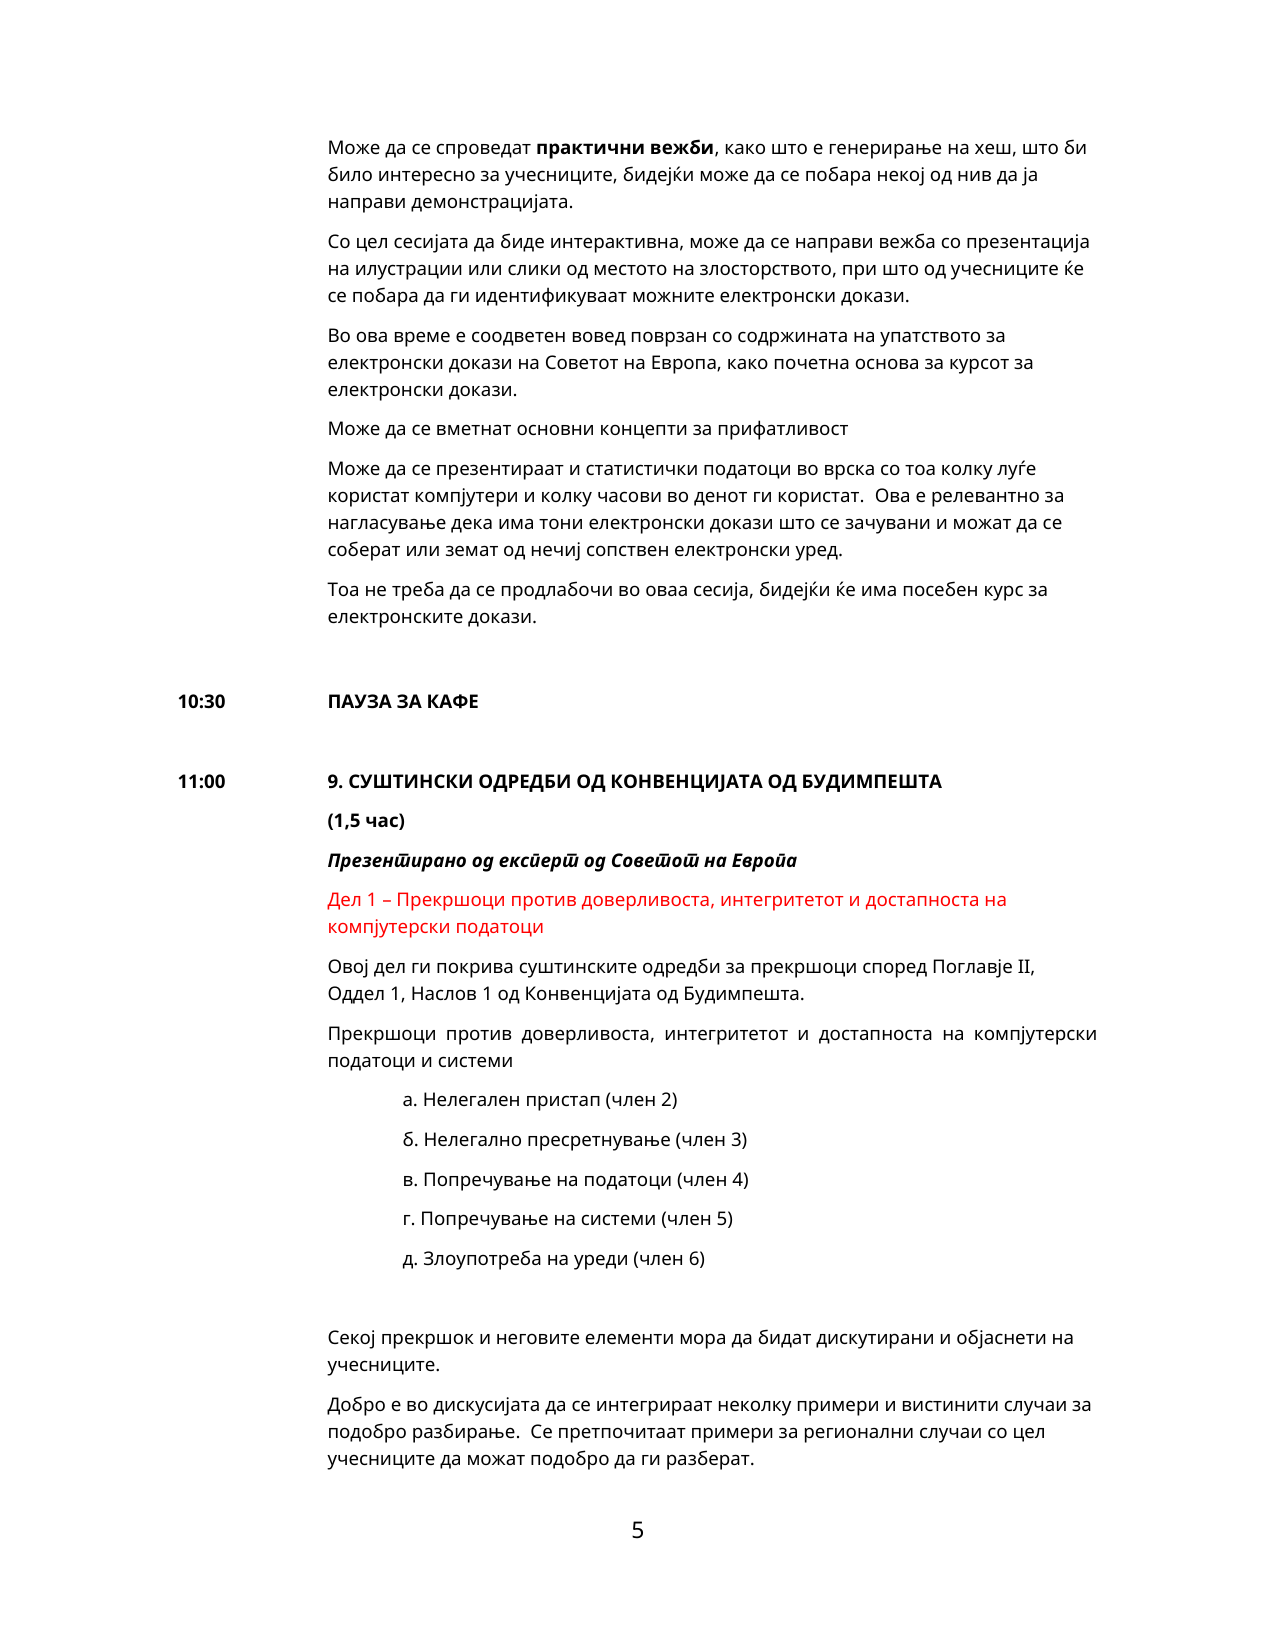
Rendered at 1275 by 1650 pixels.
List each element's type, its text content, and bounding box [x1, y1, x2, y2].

text Овој дел ги покрива суштинските одредби за прекршоци според Поглавје II, Оддел 1, Наслов 1 од Конвенцијата од Будимпешта. [327, 952, 1098, 1006]
text Може да се вметнат основни концепти за прифатливост [327, 414, 1098, 441]
text 10:30 ПАУЗА ЗА КАФЕ [177, 687, 1098, 714]
text а. Нелегален пристап (член 2) [327, 1085, 1098, 1112]
text в. Попречување на податоци (член 4) [327, 1164, 1098, 1191]
text Добро е во дискусијата да се интегрираат неколку примери и вистинити случаи за подобро разбирање. Се претпочитаат примери за регионални случаи со цел учесниците да можат подобро да ги разберат. [327, 1389, 1098, 1471]
text Секој прекршок и неговите елементи мора да бидат дискутирани и објаснети на учесниците. [327, 1323, 1098, 1377]
text 11:00 9. СУШТИНСКИ ОДРЕДБИ ОД КОНВЕНЦИЈАТА ОД БУДИМПЕШТА [177, 766, 1098, 793]
text Дел 1 – Прекршоци против доверливоста, интегритетот и достапноста на компјутерски податоци [327, 885, 1098, 939]
text Во ова време е соодветен вовед поврзан со содржината на упатството за електронски докази на Советот на Европа, како почетна основа за курсот за електронски докази. [327, 320, 1098, 402]
text Може да се презентираат и статистички податоци во врска со тоа колку луѓе користат компјутери и колку часови во денот ги користат. Ова е релевантно за нагласување дека има тони електронски докази што се зачувани и можат да се соберат или земат од нечиј сопствен електронски уред. [327, 454, 1098, 562]
text (1,5 час) [252, 806, 1098, 833]
text д. Злоупотреба на уреди (член 6) [327, 1243, 1098, 1271]
text Може да се спроведат практични вежби, како што е генерирање на хеш, што би било интересно за учесниците, бидејќи може да се побара некој од нив да ја направи демонстрацијата. [327, 133, 1098, 214]
text г. Попречување на системи (член 5) [327, 1204, 1098, 1231]
text Тоа не треба да се продлабочи во оваа сесија, бидејќи ќе има посебен курс за електронските докази. [327, 574, 1098, 629]
text б. Нелегално пресретнување (член 3) [327, 1125, 1098, 1152]
subtitle Прекршоци против доверливоста, интегритетот и достапноста на компјутерски податоци и системи [327, 1018, 1098, 1073]
text Презентирано од експерт од Советот на Европа [252, 846, 1098, 873]
text Со цел сесијата да биде интерактивна, може да се направи вежба со презентација на илустрации или слики од местото на злосторството, при што од учесниците ќе се побара да ги идентификуваат можните електронски докази. [327, 227, 1098, 308]
